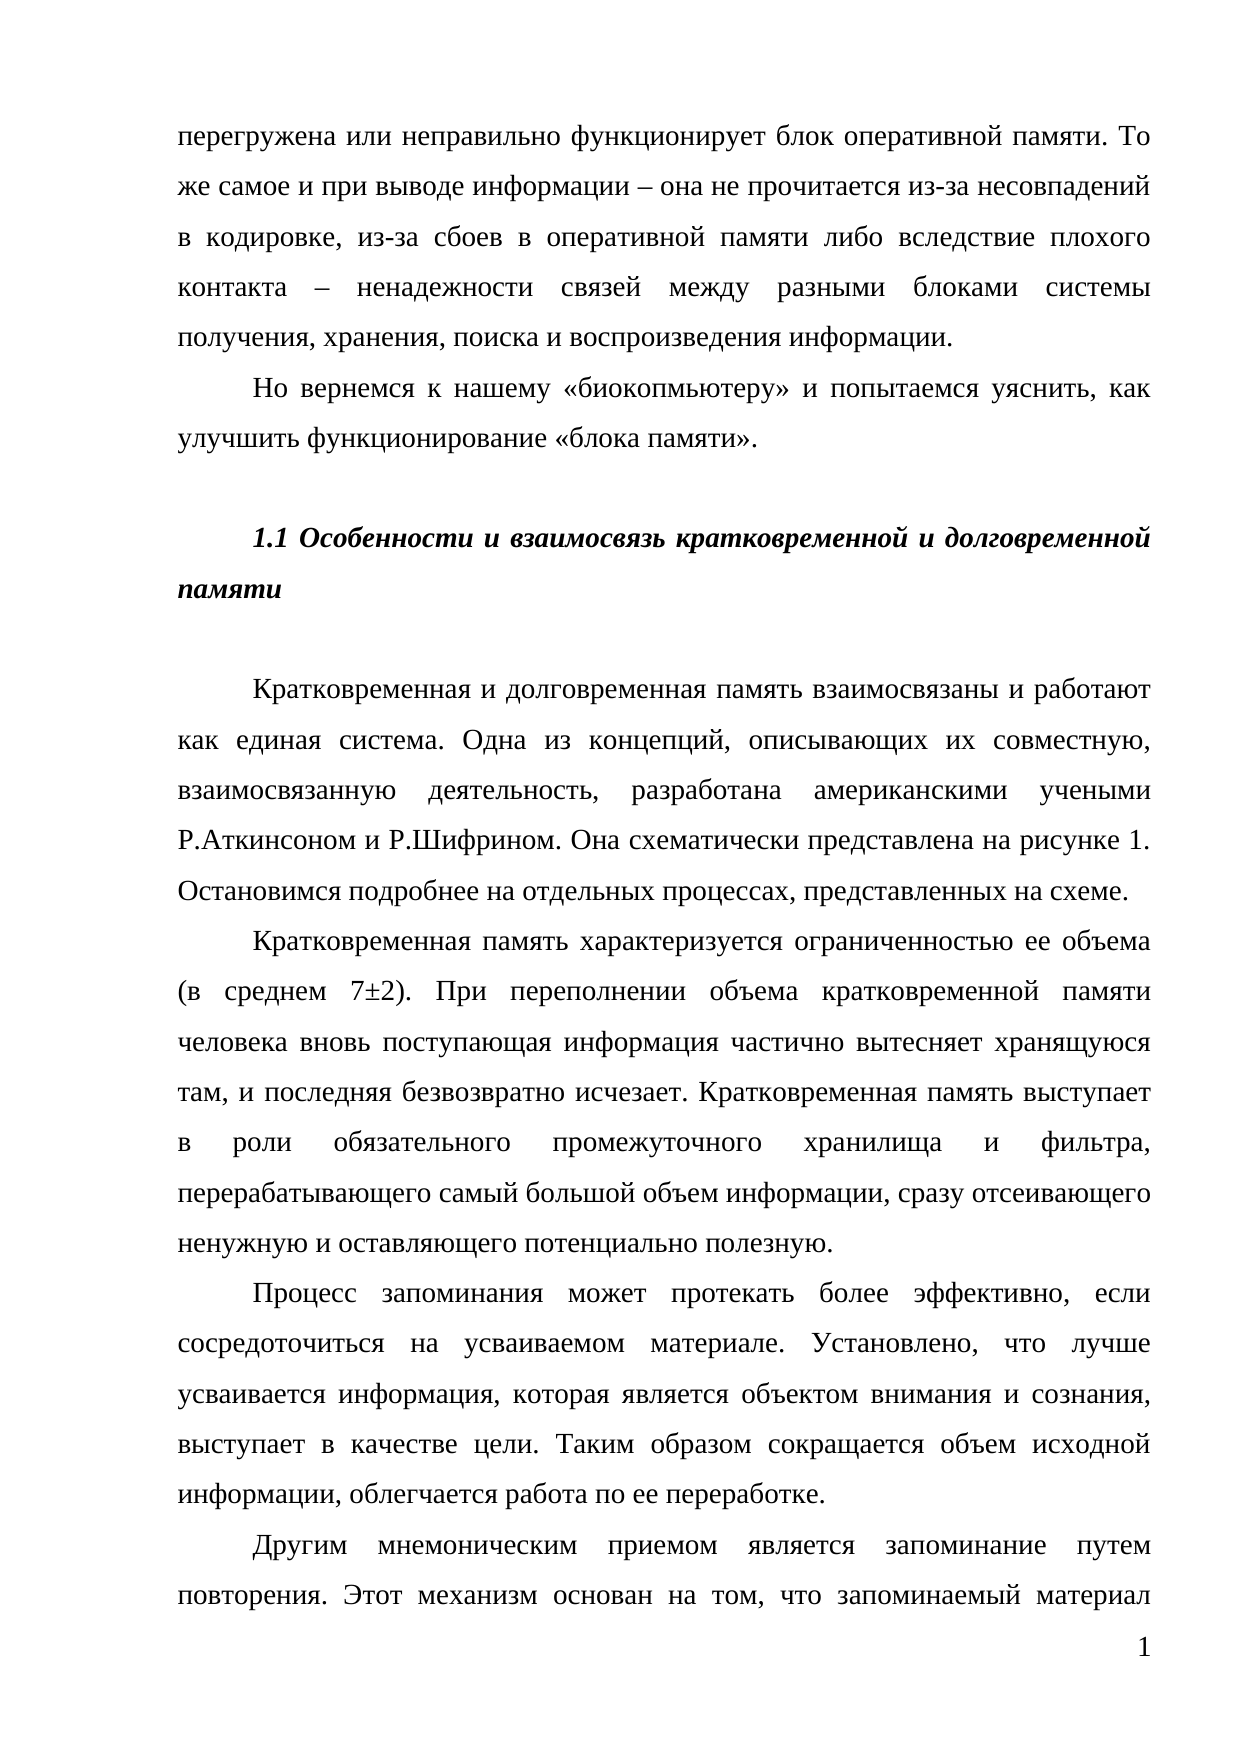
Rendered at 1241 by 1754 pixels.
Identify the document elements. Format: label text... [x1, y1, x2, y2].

text Кратковременная память характеризуется ограниченностью ее объема (в среднем 7±2). При переполнении объема кратковременной памяти человека вновь поступающая информация частично вытесняет хранящуюся там, и последняя безвозвратно исчезает. Кратковременная память выступает в роли обязательного промежуточного хранилища и фильтра, перерабатывающего самый большой объем информации, сразу отсеивающего ненужную и оставляющего потенциально полезную. [177, 923, 1152, 1258]
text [177, 118, 1152, 353]
text Но вернемся к нашему «биокопмьютеру» и попытаемся уяснить, как улучшить функционирование «блока памяти». [177, 370, 1152, 453]
text Кратковременная и долговременная память взаимосвязаны и работают как единая система. Одна из концепций, описывающих их совместную, взаимосвязанную деятельность, разработана американскими учеными Р.Аткинсоном и Р.Шифрином. Она схематически представлена на рисунке 1. Остановимся подробнее на отдельных процессах, представленных на схеме. [177, 672, 1152, 906]
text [177, 1527, 1152, 1611]
text Процесс запоминания может протекать более эффективно, если сосредоточиться на усваиваемом материале. Установлено, что лучше усваивается информация, которая является объектом внимания и сознания, выступает в качестве цели. Таким образом сокращается объем исходной информации, облегчается работа по ее переработке. [177, 1275, 1152, 1510]
subtitle 1.1 Особенности и взаимосвязь кратковременной и долговременной памяти [177, 521, 1152, 604]
